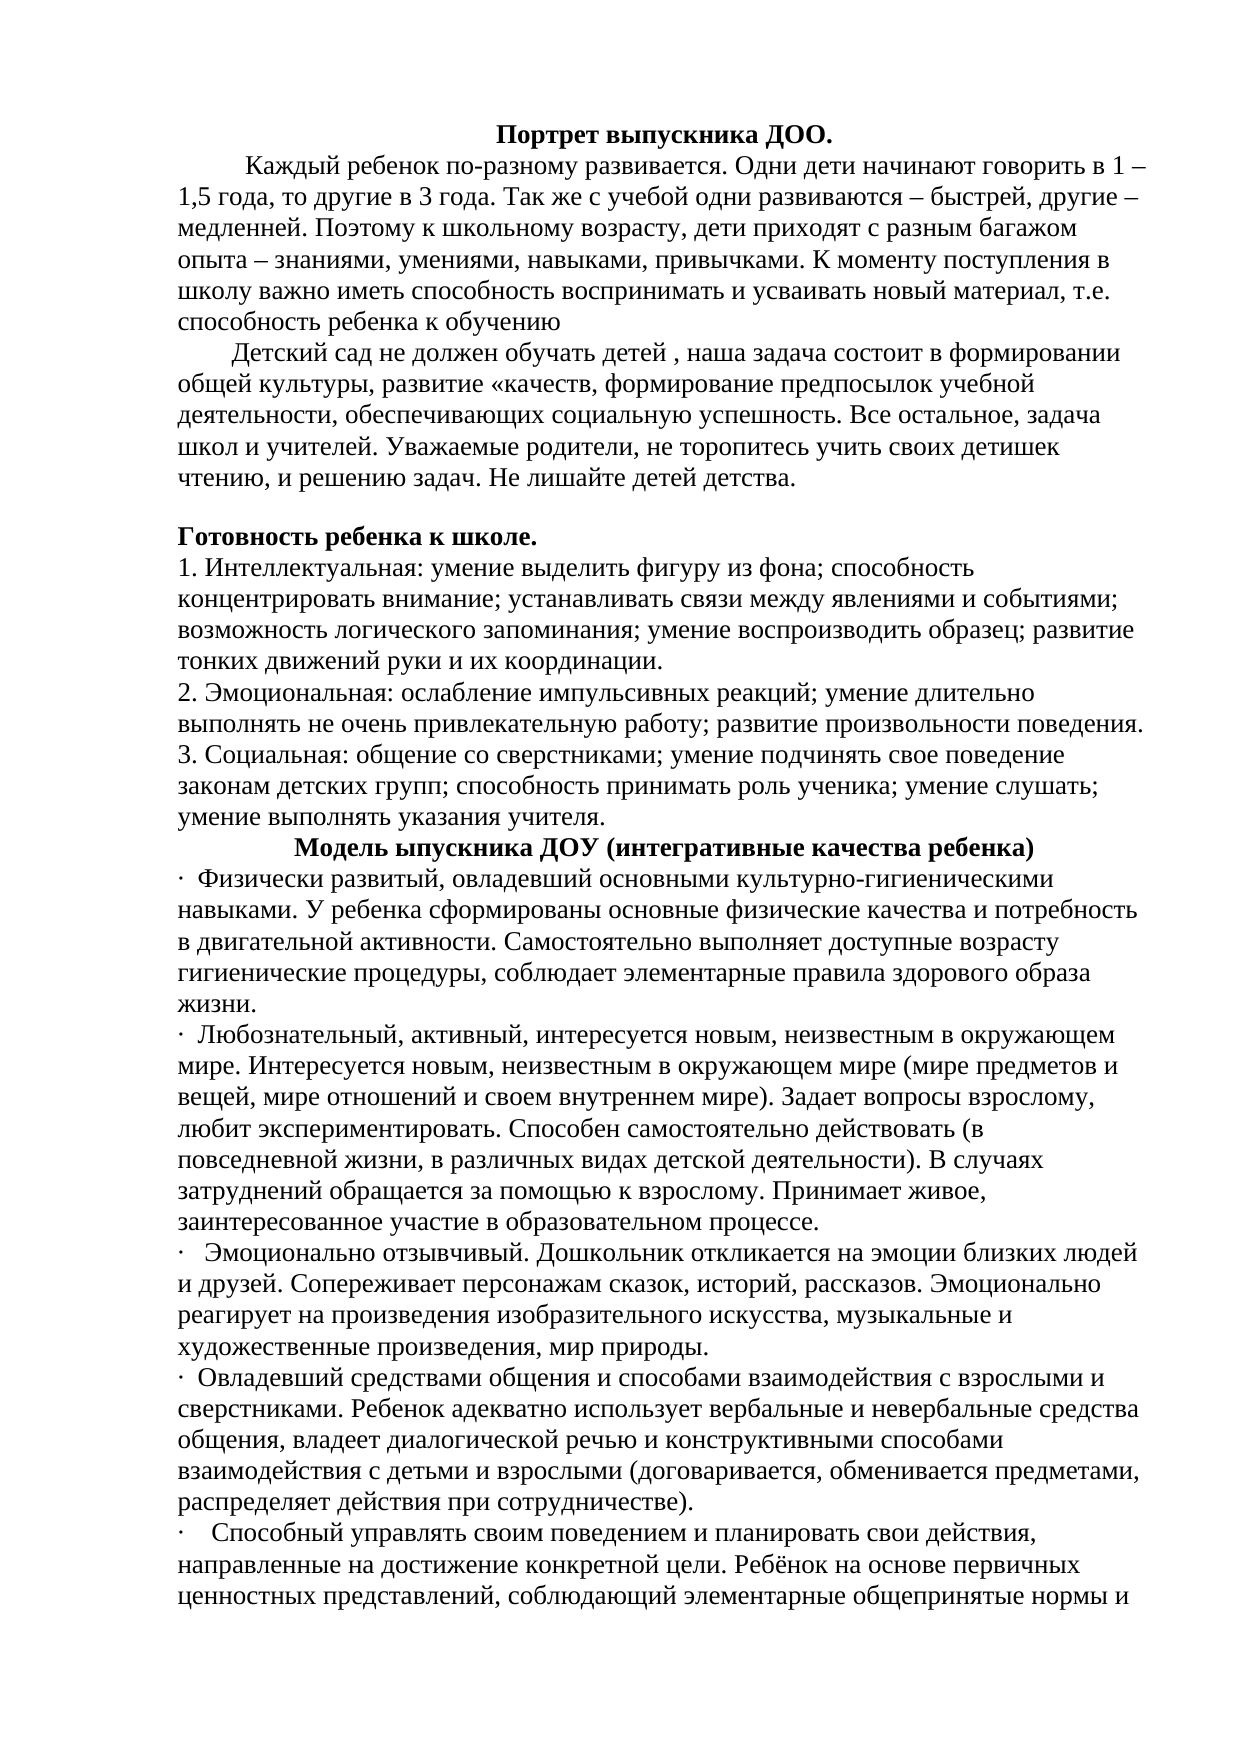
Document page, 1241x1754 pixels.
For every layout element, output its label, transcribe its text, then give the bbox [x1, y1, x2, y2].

text ∙​ Физически развитый, овладевший основными культурно-гигиеническими навыками. У ребенка сформированы основные физические качества и потребность в двигательной активности. Самостоятельно выполняет доступные возрасту гигиенические процедуры, соблюдает элементарные правила здорового образа жизни. [177, 862, 1152, 1018]
text 1. Интеллектуальная: умение выделить фигуру из фона; способность концентрировать внимание; устанавливать связи между явлениями и событиями; возможность логического запоминания; умение воспроизводить образец; развитие тонких движений руки и их координации. [177, 551, 1152, 676]
text 3. Социальная: общение со сверстниками; умение подчинять свое поведение законам детских групп; способность принимать роль ученика; умение слушать; умение выполнять указания учителя. [177, 738, 1152, 831]
text ∙​ Овладевший средствами общения и способами взаимодействия с взрослыми и сверстниками. Ребенок адекватно использует вербальные и невербальные средства общения, владеет диалогической речью и конструктивными способами взаимодействия с детьми и взрослыми (договаривается, обменивается предметами, распределяет действия при сотрудничестве). [177, 1361, 1152, 1517]
text ∙​ Любознательный, активный, интересуется новым, неизвестным в окружающем мире. Интересуется новым, неизвестным в окружающем мире (мире предметов и вещей, мире отношений и своем внутреннем мире). Задает вопросы взрослому, любит экспериментировать. Способен самостоятельно действовать (в повседневной жизни, в различных видах детской деятельности). В случаях затруднений обращается за помощью к взрослому. Принимает живое, заинтересованное участие в образовательном процессе. [177, 1018, 1152, 1236]
text 2. Эмоциональная: ослабление импульсивных реакций; умение длительно выполнять не очень привлекательную работу; развитие произвольности поведения. [177, 676, 1152, 738]
text Каждый ребенок по-разному развивается. Одни дети начинают говорить в 1 – 1,5 года, то другие в 3 года. Так же с учебой одни развиваются – быстрей, другие – медленней. Поэтому к школьному возрасту, дети приходят с разным багажом опыта – знаниями, умениями, навыками, привычками. К моменту поступления в школу важно иметь способность воспринимать и усваивать новый материал, т.е. способность ребенка к обучению [177, 149, 1152, 336]
text Детский сад не должен обучать детей , наша задача состоит в формировании общей культуры, развитие «качеств, формирование предпосылок учебной деятельности, обеспечивающих социальную успешность. Все остальное, задача школ и учителей. Уважаемые родители, не торопитесь учить своих детишек чтению, и решению задач. Не лишайте детей детства. [177, 336, 1152, 492]
text Модель ыпускника ДОУ (интегративные качества ребенка) [177, 831, 1152, 862]
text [177, 1517, 1152, 1610]
text Готовность ребенка к школе. [177, 520, 1152, 551]
text Портрет выпускника ДОО. [177, 118, 1152, 149]
text ∙​ Эмоционально отзывчивый. Дошкольник откликается на эмоции близких людей и друзей. Сопереживает персонажам сказок, историй, рассказов. Эмоционально реагирует на произведения изобразительного искусства, музыкальные и художественные произведения, мир природы. [177, 1236, 1152, 1361]
